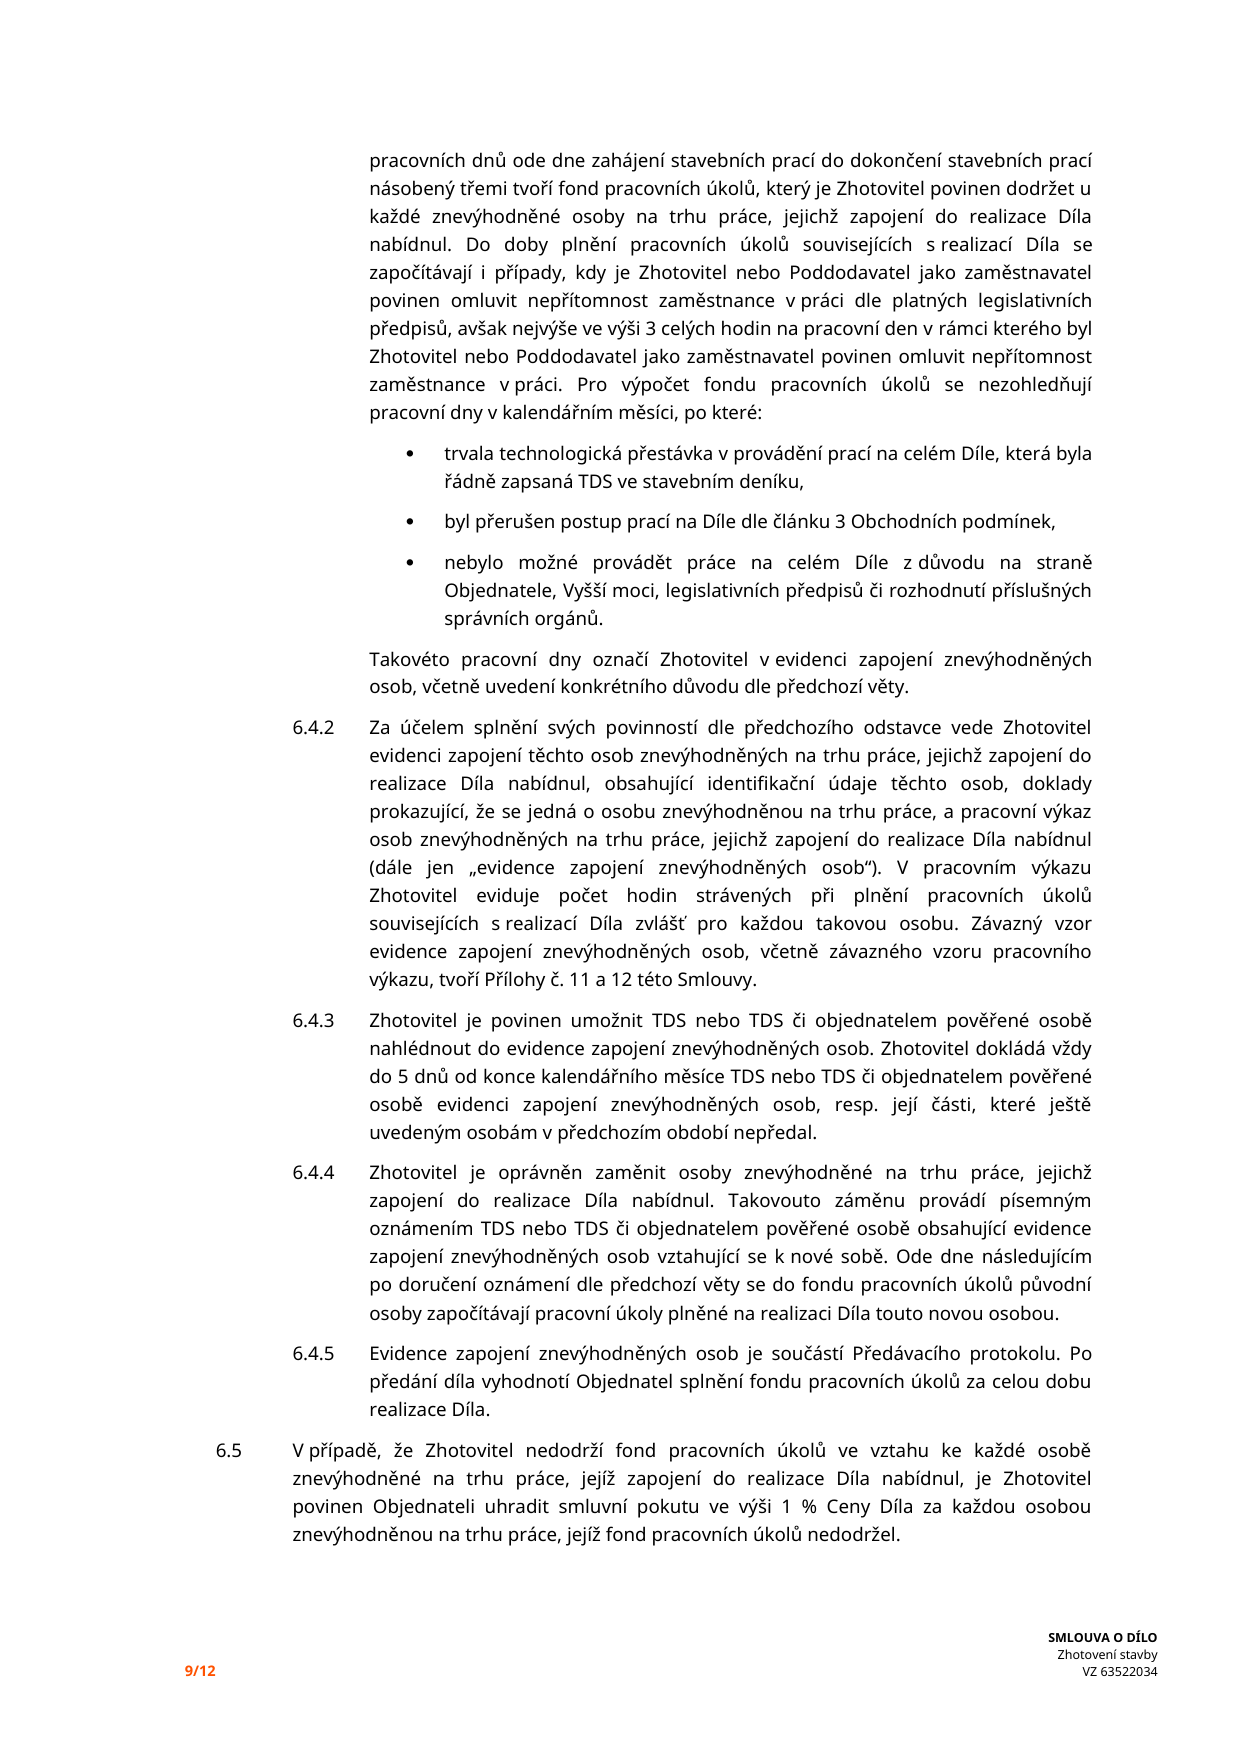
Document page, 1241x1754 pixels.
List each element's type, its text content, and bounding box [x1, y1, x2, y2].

text Zhotovitel je oprávněn zaměnit osoby znevýhodněné na trhu práce, jejichž zapojení do realizace Díla nabídnul. Takovouto záměnu provádí písemným oznámením TDS nebo TDS či objednatelem pověřené osobě obsahující evidence zapojení znevýhodněných osob vztahující se k nové sobě. Ode dne následujícím po doručení oznámení dle předchozí věty se do fondu pracovních úkolů původní osoby započítávají pracovní úkoly plněné na realizaci Díla touto novou osobou. [292, 1160, 1093, 1325]
text Zhotovitel je povinen umožnit TDS nebo TDS či objednatelem pověřené osobě nahlédnout do evidence zapojení znevýhodněných osob. Zhotovitel dokládá vždy do 5 dnů od konce kalendářního měsíce TDS nebo TDS či objednatelem pověřené osobě evidenci zapojení znevýhodněných osob, resp. její části, které ještě uvedeným osobám v předchozím období nepředal. [292, 1007, 1093, 1145]
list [292, 147, 1093, 425]
text Za účelem splnění svých povinností dle předchozího odstavce vede Zhotovitel evidenci zapojení těchto osob znevýhodněných na trhu práce, jejichž zapojení do realizace Díla nabídnul, obsahující identifikační údaje těchto osob, doklady prokazující, že se jedná o osobu znevýhodněnou na trhu práce, a pracovní výkaz osob znevýhodněných na trhu práce, jejichž zapojení do realizace Díla nabídnul (dále jen „evidence zapojení znevýhodněných osob“). V pracovním výkazu Zhotovitel eviduje počet hodin strávených při plnění pracovních úkolů souvisejících s realizací Díla zvlášť pro každou takovou osobu. Závazný vzor evidence zapojení znevýhodněných osob, včetně závazného vzoru pracovního výkazu, tvoří Přílohy č. 11 a 12 této Smlouvy. [292, 714, 1093, 992]
list nebylo možné provádět práce na celém Díle z důvodu na straně Objednatele, Vyšší moci, legislativních předpisů či rozhodnutí příslušných správních orgánů. [407, 549, 1093, 631]
list trvala technologická přestávka v provádění prací na celém Díle, která byla řádně zapsaná TDS ve stavebním deníku, [407, 440, 1093, 494]
list byl přerušen postup prací na Díle dle článku 3 Obchodních podmínek, [407, 509, 1093, 534]
text Evidence zapojení znevýhodněných osob je součástí Předávacího protokolu. Po předání díla vyhodnotí Objednatel splnění fondu pracovních úkolů za celou dobu realizace Díla. [292, 1340, 1093, 1422]
text V případě, že Zhotovitel nedodrží fond pracovních úkolů ve vztahu ke každé osobě znevýhodněné na trhu práce, jejíž zapojení do realizace Díla nabídnul, je Zhotovitel povinen Objednateli uhradit smluvní pokutu ve výši 1 % Ceny Díla za každou osobou znevýhodněnou na trhu práce, jejíž fond pracovních úkolů nedodržel. [216, 1437, 1093, 1546]
list Takovéto pracovní dny označí Zhotovitel v evidenci zapojení znevýhodněných osob, včetně uvedení konkrétního důvodu dle předchozí věty. [369, 646, 1093, 699]
